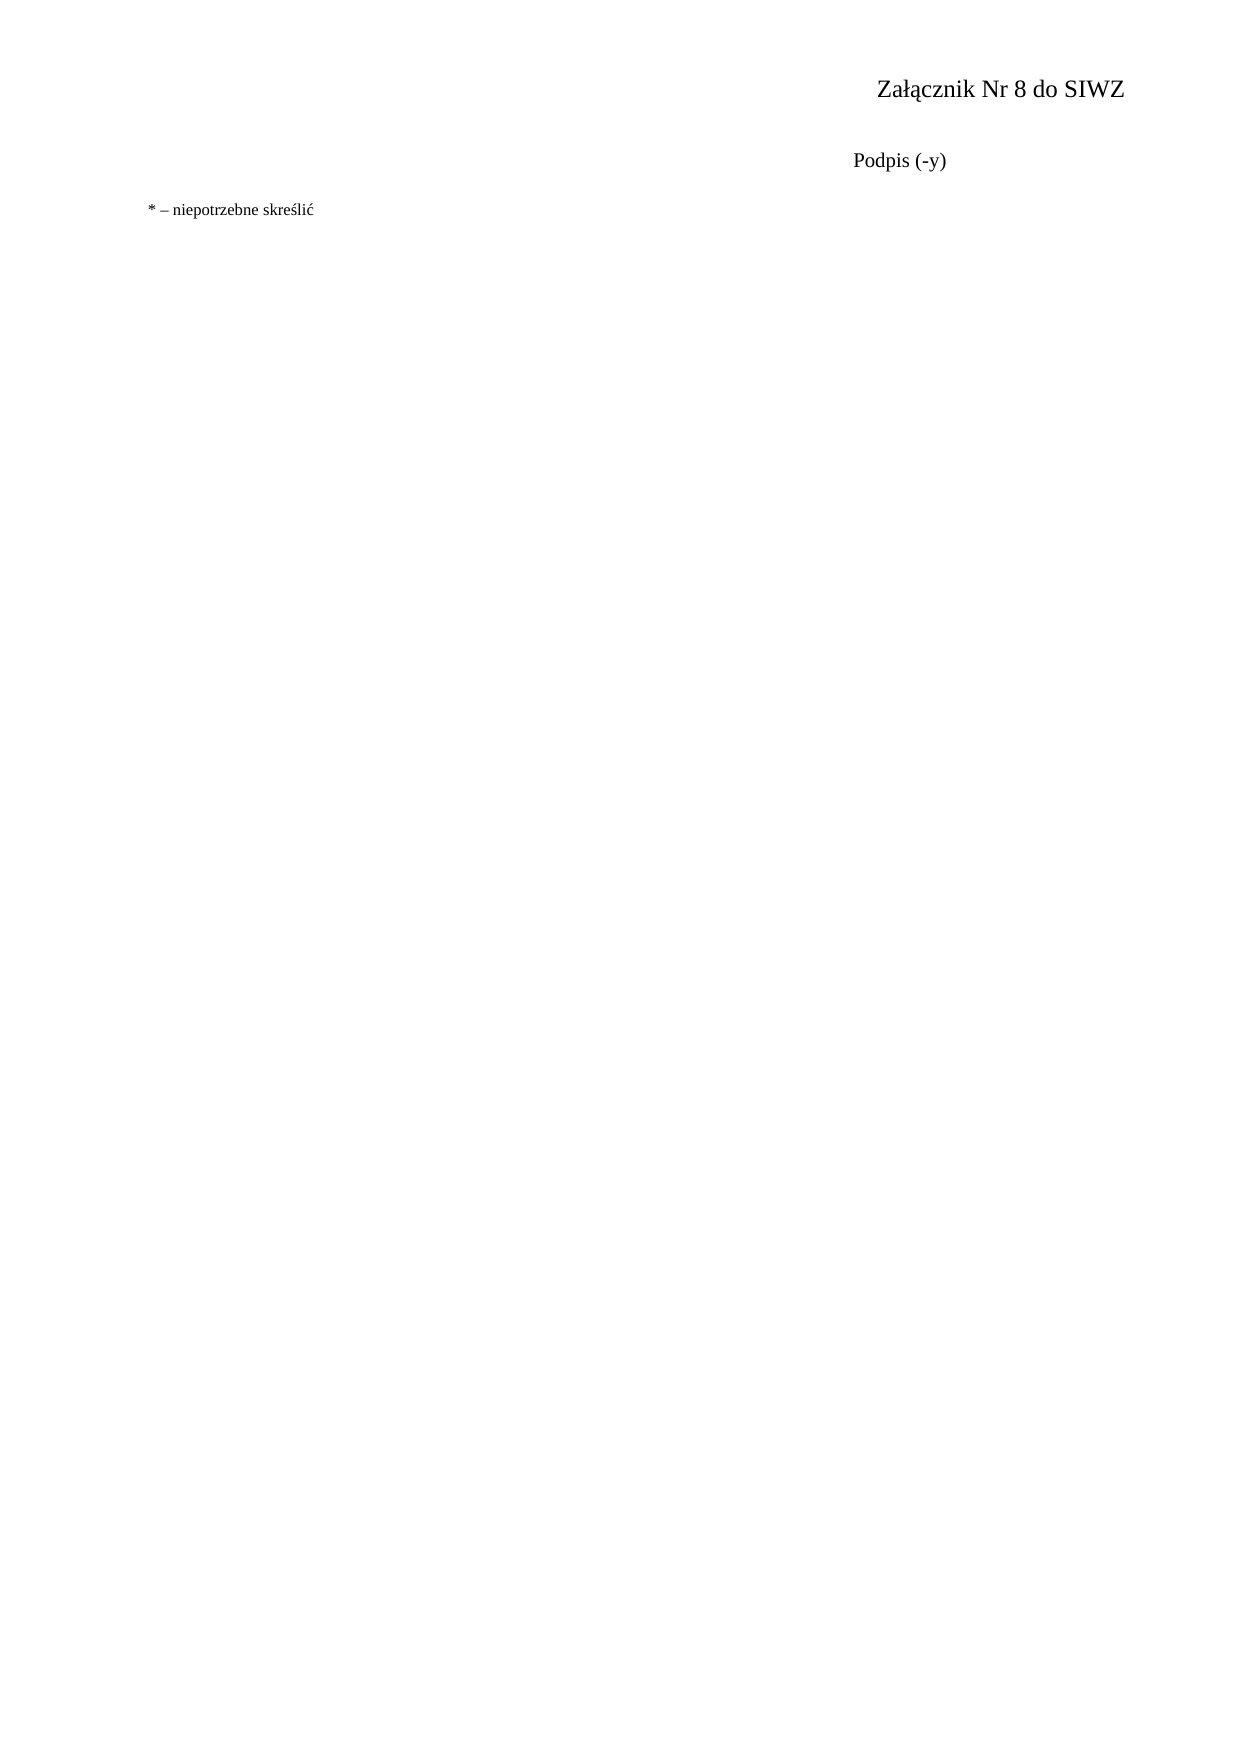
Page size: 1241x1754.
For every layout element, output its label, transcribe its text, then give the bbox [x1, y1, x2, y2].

text * – niepotrzebne skreślić [148, 199, 1125, 218]
text Podpis (-y) [148, 148, 1125, 172]
